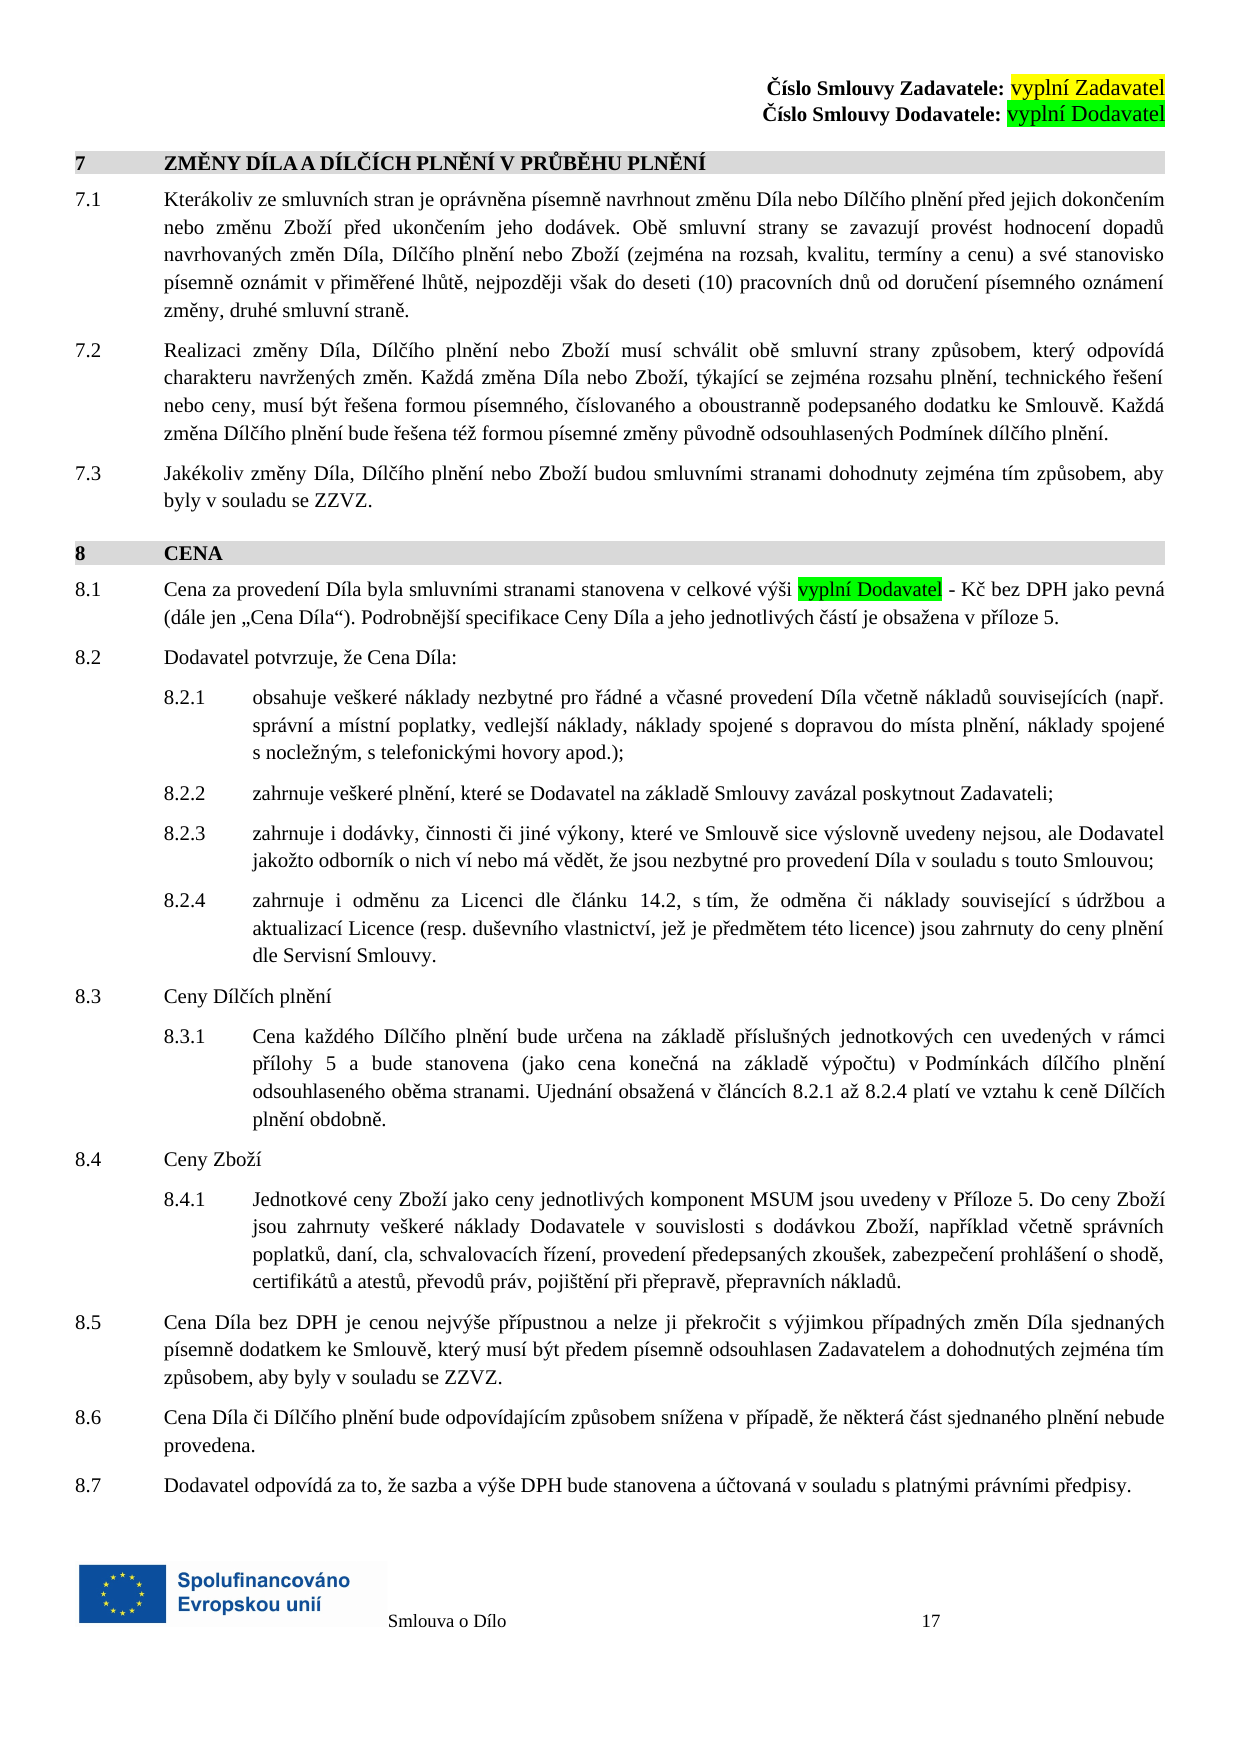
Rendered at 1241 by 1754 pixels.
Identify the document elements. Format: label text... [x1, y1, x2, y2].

subtitle Cena [75, 541, 1165, 565]
text zahrnuje i odměnu za Licenci dle článku 14.2, s tím, že odměna či náklady související s údržbou a aktualizací Licence (resp. duševního vlastnictví, jež je předmětem této licence) jsou zahrnuty do ceny plnění dle Servisní Smlouvy. [164, 888, 1165, 967]
text Dodavatel odpovídá za to, že sazba a výše DPH bude stanovena a účtovaná v souladu s platnými právními předpisy. [75, 1473, 1165, 1497]
text Cena Díla či Dílčího plnění bude odpovídajícím způsobem snížena v případě, že některá část sjednaného plnění nebude provedena. [75, 1405, 1165, 1457]
text zahrnuje veškeré plnění, které se Dodavatel na základě Smlouvy zavázal poskytnout Zadavateli; [164, 780, 1165, 804]
text Realizaci změny Díla, Dílčího plnění nebo Zboží musí schválit obě smluvní strany způsobem, který odpovídá charakteru navržených změn. Každá změna Díla nebo Zboží, týkající se zejména rozsahu plnění, technického řešení nebo ceny, musí být řešena formou písemného, číslovaného a oboustranně podepsaného dodatku ke Smlouvě. Každá změna Dílčího plnění bude řešena též formou písemné změny původně odsouhlasených Podmínek dílčího plnění. [75, 338, 1165, 444]
subtitle Změny díla a Dílčích plnění v průběhu plnění [75, 151, 1165, 174]
text Kterákoliv ze smluvních stran je oprávněna písemně navrhnout změnu Díla nebo Dílčího plnění před jejich dokončením nebo změnu Zboží před ukončením jeho dodávek. Obě smluvní strany se zavazují provést hodnocení dopadů navrhovaných změn Díla, Dílčího plnění nebo Zboží (zejména na rozsah, kvalitu, termíny a cenu) a své stanovisko písemně oznámit v přiměřené lhůtě, nejpozději však do deseti (10) pracovních dnů od doručení písemného oznámení změny, druhé smluvní straně. [75, 187, 1165, 322]
text Cena každého Dílčího plnění bude určena na základě příslušných jednotkových cen uvedených v rámci přílohy 5 a bude stanovena (jako cena konečná na základě výpočtu) v Podmínkách dílčího plnění odsouhlaseného oběma stranami. Ujednání obsažená v článcích 8.2.1 až 8.2.4 platí ve vztahu k ceně Dílčích plnění obdobně. [164, 1024, 1165, 1131]
text zahrnuje i dodávky, činnosti či jiné výkony, které ve Smlouvě sice výslovně uvedeny nejsou, ale Dodavatel jakožto odborník o nich ví nebo má vědět, že jsou nezbytné pro provedení Díla v souladu s touto Smlouvou; [164, 821, 1165, 872]
text obsahuje veškeré náklady nezbytné pro řádné a včasné provedení Díla včetně nákladů souvisejících (např. správní a místní poplatky, vedlejší náklady, náklady spojené s dopravou do místa plnění, náklady spojené s nocležným, s telefonickými hovory apod.); [164, 685, 1165, 764]
text Cena za provedení Díla byla smluvními stranami stanovena v celkové výši vyplní Dodavatel - Kč bez DPH jako pevná (dále jen „Cena Díla“). Podrobnější specifikace Ceny Díla a jeho jednotlivých částí je obsažena v příloze 5. [75, 577, 1165, 629]
picture [75, 1561, 388, 1627]
text Ceny Zboží [75, 1147, 1165, 1171]
text Jakékoliv změny Díla, Dílčího plnění nebo Zboží budou smluvními stranami dohodnuty zejména tím způsobem, aby byly v souladu se ZZVZ. [75, 461, 1165, 512]
text Cena Díla bez DPH je cenou nejvýše přípustnou a nelze ji překročit s výjimkou případných změn Díla sjednaných písemně dodatkem ke Smlouvě, který musí být předem písemně odsouhlasen Zadavatelem a dohodnutých zejména tím způsobem, aby byly v souladu se ZZVZ. [75, 1309, 1165, 1389]
text Jednotkové ceny Zboží jako ceny jednotlivých komponent MSUM jsou uvedeny v Příloze 5. Do ceny Zboží jsou zahrnuty veškeré náklady Dodavatele v souvislosti s dodávkou Zboží, například včetně správních poplatků, daní, cla, schvalovacích řízení, provedení předepsaných zkoušek, zabezpečení prohlášení o shodě, certifikátů a atestů, převodů práv, pojištění při přepravě, přepravních nákladů. [164, 1187, 1165, 1293]
text Ceny Dílčích plnění [75, 983, 1165, 1008]
text Dodavatel potvrzuje, že Cena Díla: [75, 645, 1165, 669]
